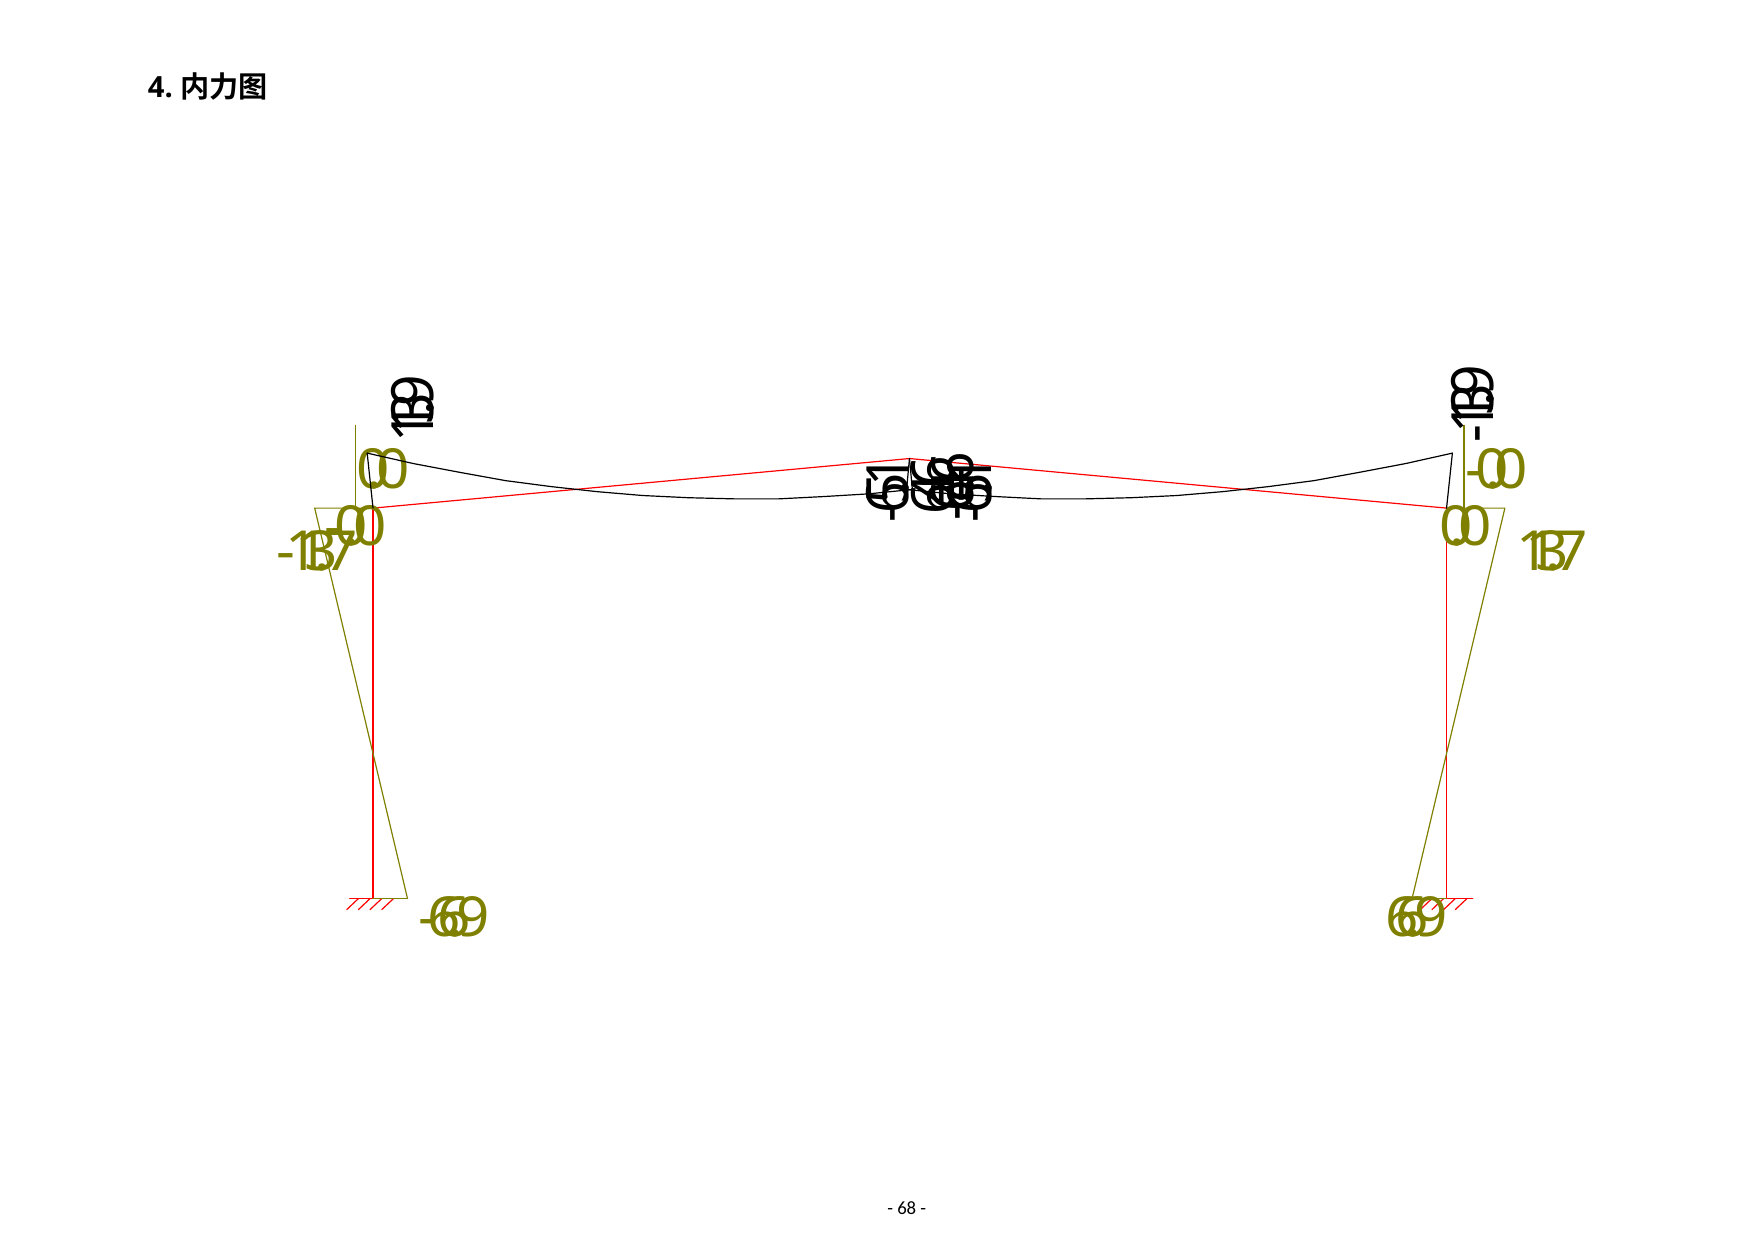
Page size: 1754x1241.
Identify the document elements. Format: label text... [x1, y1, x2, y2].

subtitle 4. 内力图 [148, 61, 1665, 108]
